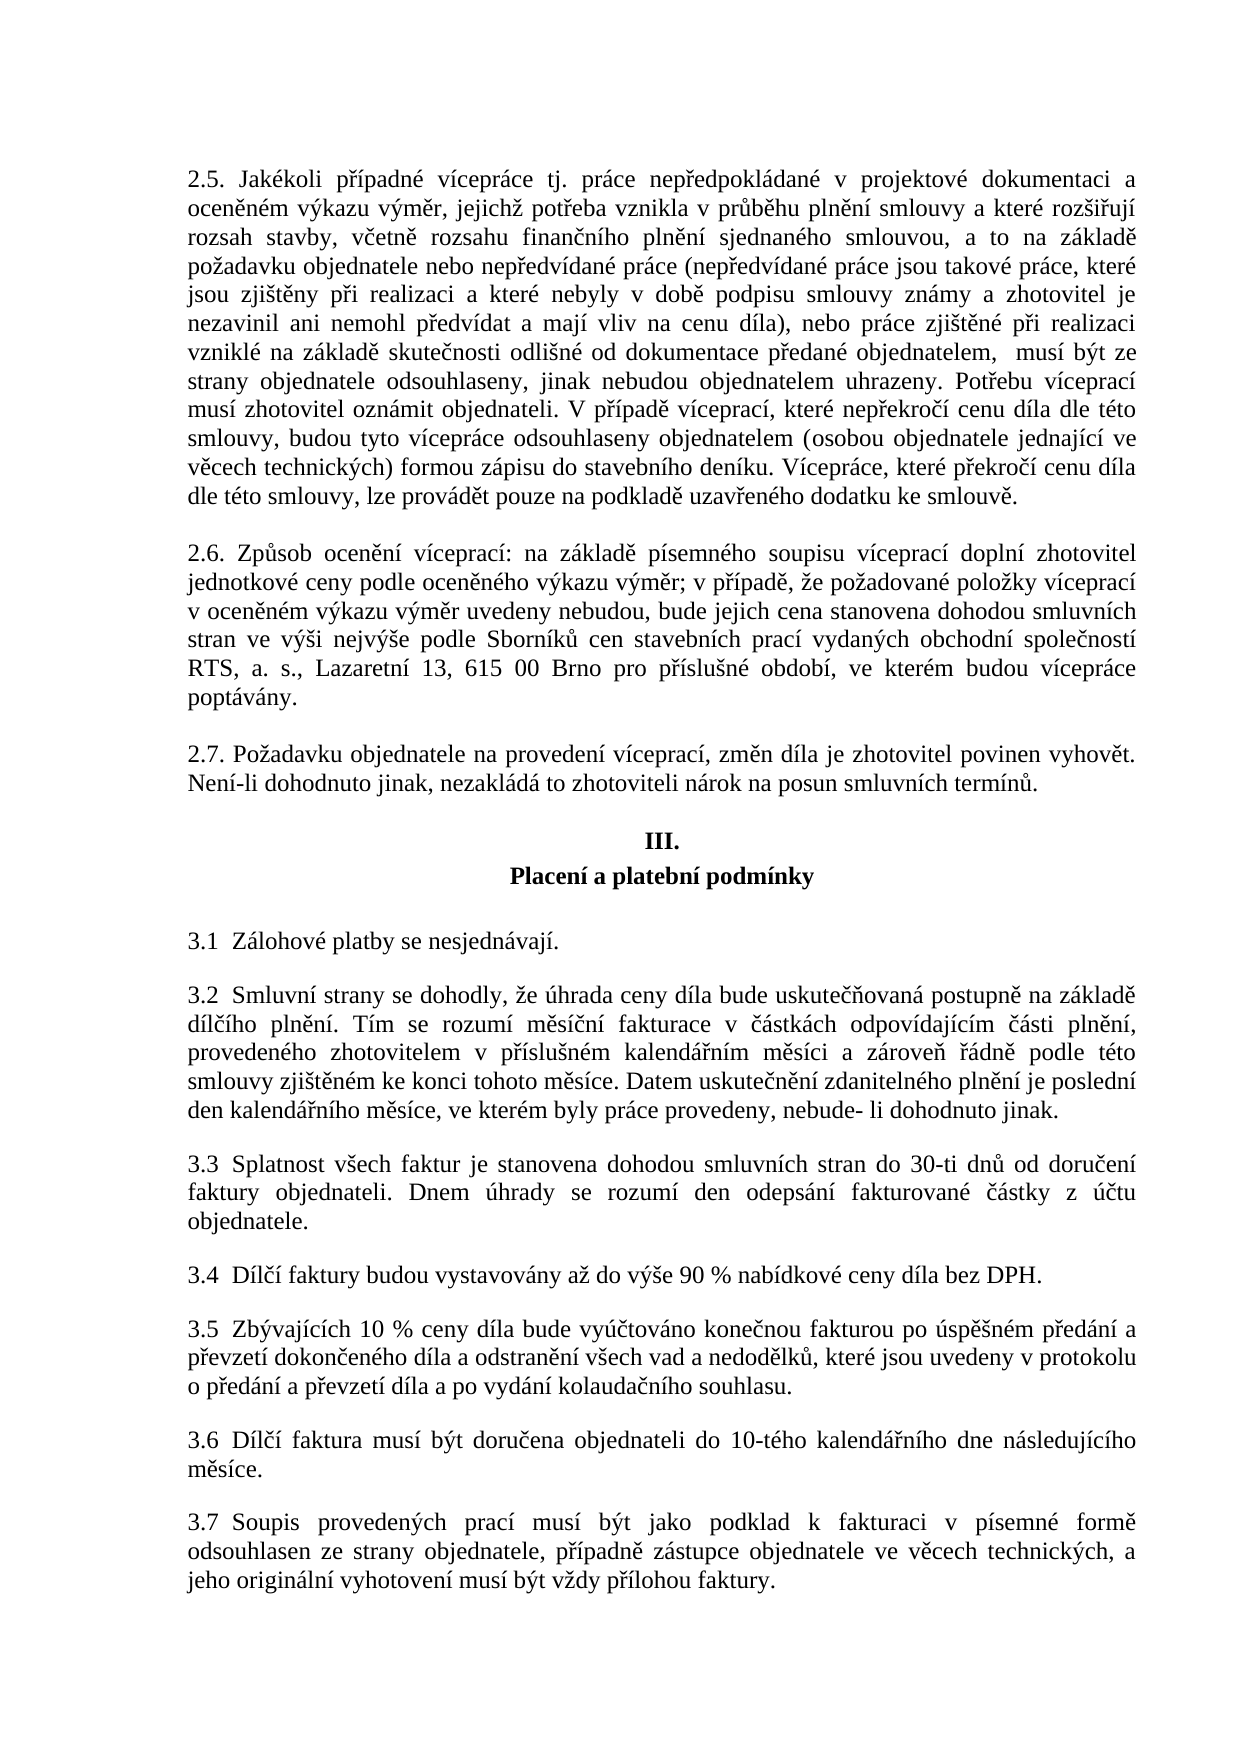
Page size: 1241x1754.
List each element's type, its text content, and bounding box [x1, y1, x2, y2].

text 2.5. Jakékoli případné vícepráce tj. práce nepředpokládané v projektové dokumentaci a oceněném výkazu výměr, jejichž potřeba vznikla v průběhu plnění smlouvy a které rozšiřují rozsah stavby, včetně rozsahu finančního plnění sjednaného smlouvou, a to na základě požadavku objednatele nebo nepředvídané práce (nepředvídané práce jsou takové práce, které jsou zjištěny při realizaci a které nebyly v době podpisu smlouvy známy a zhotovitel je nezavinil ani nemohl předvídat a mají vliv na cenu díla), nebo práce zjištěné při realizaci vzniklé na základě skutečnosti odlišné od dokumentace předané objednatelem, musí být ze strany objednatele odsouhlaseny, jinak nebudou objednatelem uhrazeny. Potřebu víceprací musí zhotovitel oznámit objednateli. V případě víceprací, které nepřekročí cenu díla dle této smlouvy, budou tyto vícepráce odsouhlaseny objednatelem (osobou objednatele jednající ve věcech technických) formou zápisu do stavebního deníku. Vícepráce, které překročí cenu díla dle této smlouvy, lze provádět pouze na podkladě uzavřeného dodatku ke smlouvě. [187, 164, 1137, 509]
text 3.3 Splatnost všech faktur je stanovena dohodou smluvních stran do 30-ti dnů od doručení faktury objednateli. Dnem úhrady se rozumí den odepsání fakturované částky z účtu objednatele. [187, 1149, 1137, 1235]
text 2.7. Požadavku objednatele na provedení víceprací, změn díla je zhotovitel povinen vyhovět. Není-li dohodnuto jinak, nezakládá to zhotoviteli nárok na posun smluvních termínů. [187, 739, 1137, 797]
text 3.6 Dílčí faktura musí být doručena objednateli do 10-tého kalendářního dne následujícího měsíce. [187, 1425, 1137, 1482]
text III. [187, 826, 1137, 854]
text 3.2 Smluvní strany se dohodly, že úhrada ceny díla bude uskutečňovaná postupně na základě dílčího plnění. Tím se rozumí měsíční fakturace v částkách odpovídajícím části plnění, provedeného zhotovitelem v příslušném kalendářním měsíci a zároveň řádně podle této smlouvy zjištěném ke konci tohoto měsíce. Datem uskutečnění zdanitelného plnění je poslední den kalendářního měsíce, ve kterém byly práce provedeny, nebude- li dohodnuto jinak. [187, 980, 1137, 1124]
text 3.1 Zálohové platby se nesjednávají. [187, 926, 1137, 955]
text Placení a platební podmínky [187, 861, 1137, 889]
text 3.5 Zbývajících 10 % ceny díla bude vyúčtováno konečnou fakturou po úspěšném předání a převzetí dokončeného díla a odstranění všech vad a nedodělků, které jsou uvedeny v protokolu o předání a převzetí díla a po vydání kolaudačního souhlasu. [187, 1314, 1137, 1400]
text 3.4 Dílčí faktury budou vystavovány až do výše 90 % nabídkové ceny díla bez DPH. [187, 1260, 1137, 1289]
text 3.7 Soupis provedených prací musí být jako podklad k fakturaci v písemné formě odsouhlasen ze strany objednatele, případně zástupce objednatele ve věcech technických, a jeho originální vyhotovení musí být vždy přílohou faktury. [187, 1507, 1137, 1594]
text 2.6. Způsob ocenění víceprací: na základě písemného soupisu víceprací doplní zhotovitel jednotkové ceny podle oceněného výkazu výměr; v případě, že požadované položky víceprací v oceněném výkazu výměr uvedeny nebudou, bude jejich cena stanovena dohodou smluvních stran ve výši nejvýše podle Sborníků cen stavebních prací vydaných obchodní společností RTS, a. s., Lazaretní 13, 615 00 Brno pro příslušné období, ve kterém budou vícepráce poptávány. [187, 538, 1137, 711]
